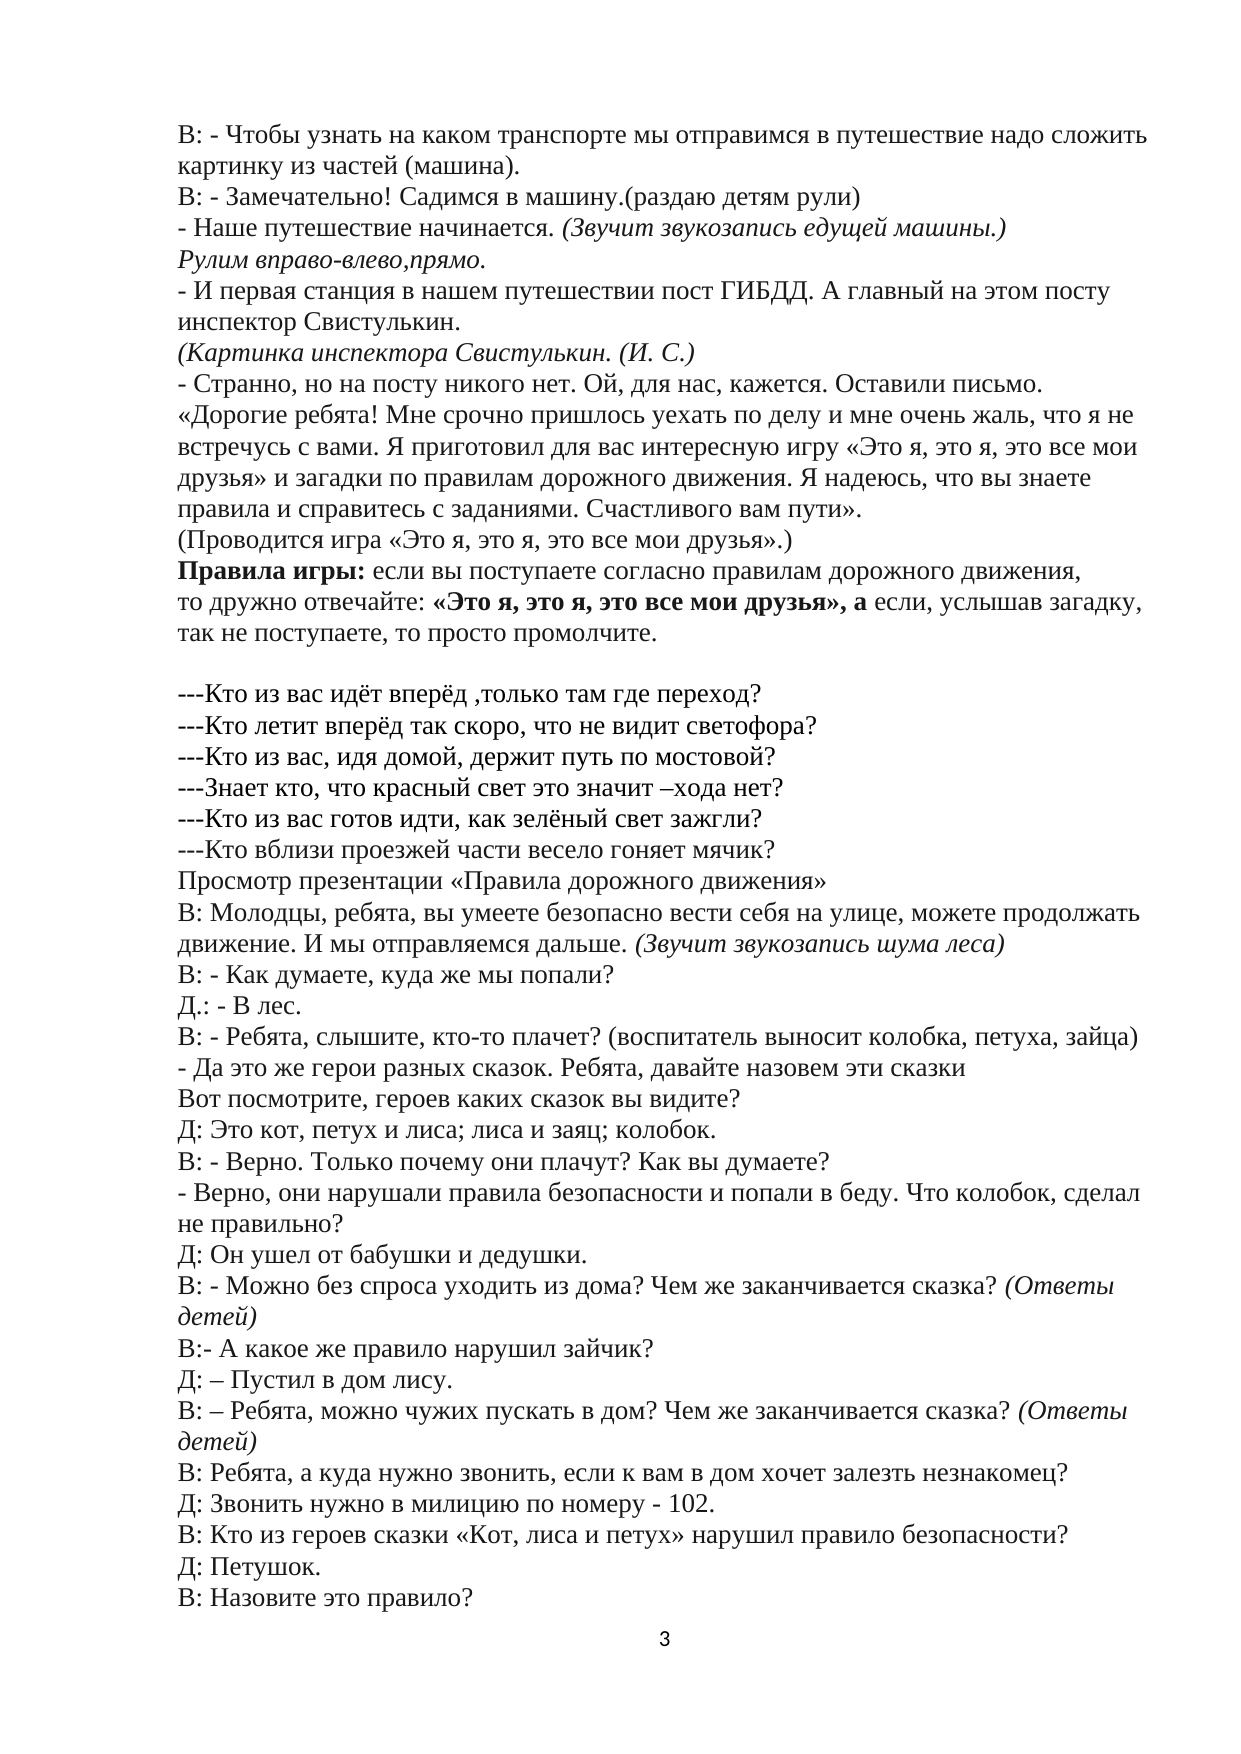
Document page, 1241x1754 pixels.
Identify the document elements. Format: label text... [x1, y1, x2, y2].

text - Да это же герои разных сказок. Ребята, давайте назовем эти сказки [177, 1051, 1152, 1082]
text ---Кто летит вперёд так скоро, что не видит светофора? [177, 709, 1152, 740]
text то дружно отвечайте: «Это я, это я, это все мои друзья», а если, услышав загадку, так не поступаете, то просто промолчите. [177, 585, 1152, 678]
text В: - Верно. Только почему они плачут? Как вы думаете? [177, 1145, 1152, 1176]
text ---Кто из вас готов идти, как зелёный свет зажгли? [177, 802, 1152, 833]
text ---Знает кто, что красный свет это значит –хода нет? [177, 771, 1152, 802]
text Просмотр презентации «Правила дорожного движения» [177, 864, 1152, 896]
text - Наше путешествие начинается. (Звучит звукозапись едущей машины.) [177, 212, 1152, 243]
text В: - Ребята, слышите, кто-то плачет? (воспитатель выносит колобка, петуха, зайца) [177, 1020, 1152, 1051]
text (Проводится игра «Это я, это я, это все мои друзья».) [177, 523, 1152, 554]
text В: Ребята, а куда нужно звонить, если к вам в дом хочет залезть незнакомец? [177, 1456, 1152, 1487]
text Правила игры: если вы поступаете согласно правилам дорожного движения, [177, 554, 1152, 585]
text В: Кто из героев сказки «Кот, лиса и петух» нарушил правило безопасности? [177, 1518, 1152, 1550]
text В: - Чтобы узнать на каком транспорте мы отправимся в путешествие надо сложить картинку из частей (машина). [177, 118, 1152, 180]
text Д.: - В лес. [177, 989, 1152, 1020]
text В: - Как думаете, куда же мы попали? [177, 958, 1152, 989]
text Д: Петушок. [177, 1550, 1152, 1581]
text В: Молодцы, ребята, вы умеете безопасно вести себя на улице, можете продолжать движение. И мы отправляемся дальше. (Звучит звукозапись шума леса) [177, 896, 1152, 958]
text Д: Это кот, петух и лиса; лиса и заяц; колобок. [177, 1114, 1152, 1145]
text Д: Звонить нужно в милицию по номеру - 102. [177, 1487, 1152, 1518]
text В: - Замечательно! Садимся в машину.(раздаю детям рули) [177, 180, 1152, 212]
text ---Кто из вас идёт вперёд ,только там где переход? [177, 678, 1152, 709]
text Д: Он ушел от бабушки и дедушки. [177, 1238, 1152, 1269]
text ---Кто из вас, идя домой, держит путь по мостовой? [177, 740, 1152, 771]
text В: - Можно без спроса уходить из дома? Чем же заканчивается сказка? (Ответы детей) [177, 1269, 1152, 1332]
text Рулим вправо-влево,прямо. [177, 243, 1152, 274]
text ---Кто вблизи проезжей части весело гоняет мячик? [177, 833, 1152, 864]
text - И первая станция в нашем путешествии пост ГИБДД. А главный на этом посту инспектор Свистулькин. [177, 274, 1152, 336]
text В:- А какое же правило нарушил зайчик? [177, 1332, 1152, 1363]
text В: – Ребята, можно чужих пускать в дом? Чем же заканчивается сказка? (Ответы детей) [177, 1394, 1152, 1456]
text Д: – Пустил в дом лису. [177, 1363, 1152, 1394]
text - Странно, но на посту никого нет. Ой, для нас, кажется. Оставили письмо. [177, 367, 1152, 398]
text Вот посмотрите, героев каких сказок вы видите? [177, 1082, 1152, 1114]
text «Дорогие ребята! Мне срочно пришлось уехать по делу и мне очень жаль, что я не встречусь с вами. Я приготовил для вас интересную игру «Это я, это я, это все мои друзья» и загадки по правилам дорожного движения. Я надеюсь, что вы знаете правила и справитесь с заданиями. Счастливого вам пути». [177, 398, 1152, 523]
text - Верно, они нарушали правила безопасности и попали в беду. Что колобок, сделал не правильно? [177, 1176, 1152, 1238]
text (Картинка инспектора Свистулькин. (И. С.) [177, 336, 1152, 367]
text В: Назовите это правило? [177, 1581, 1152, 1612]
